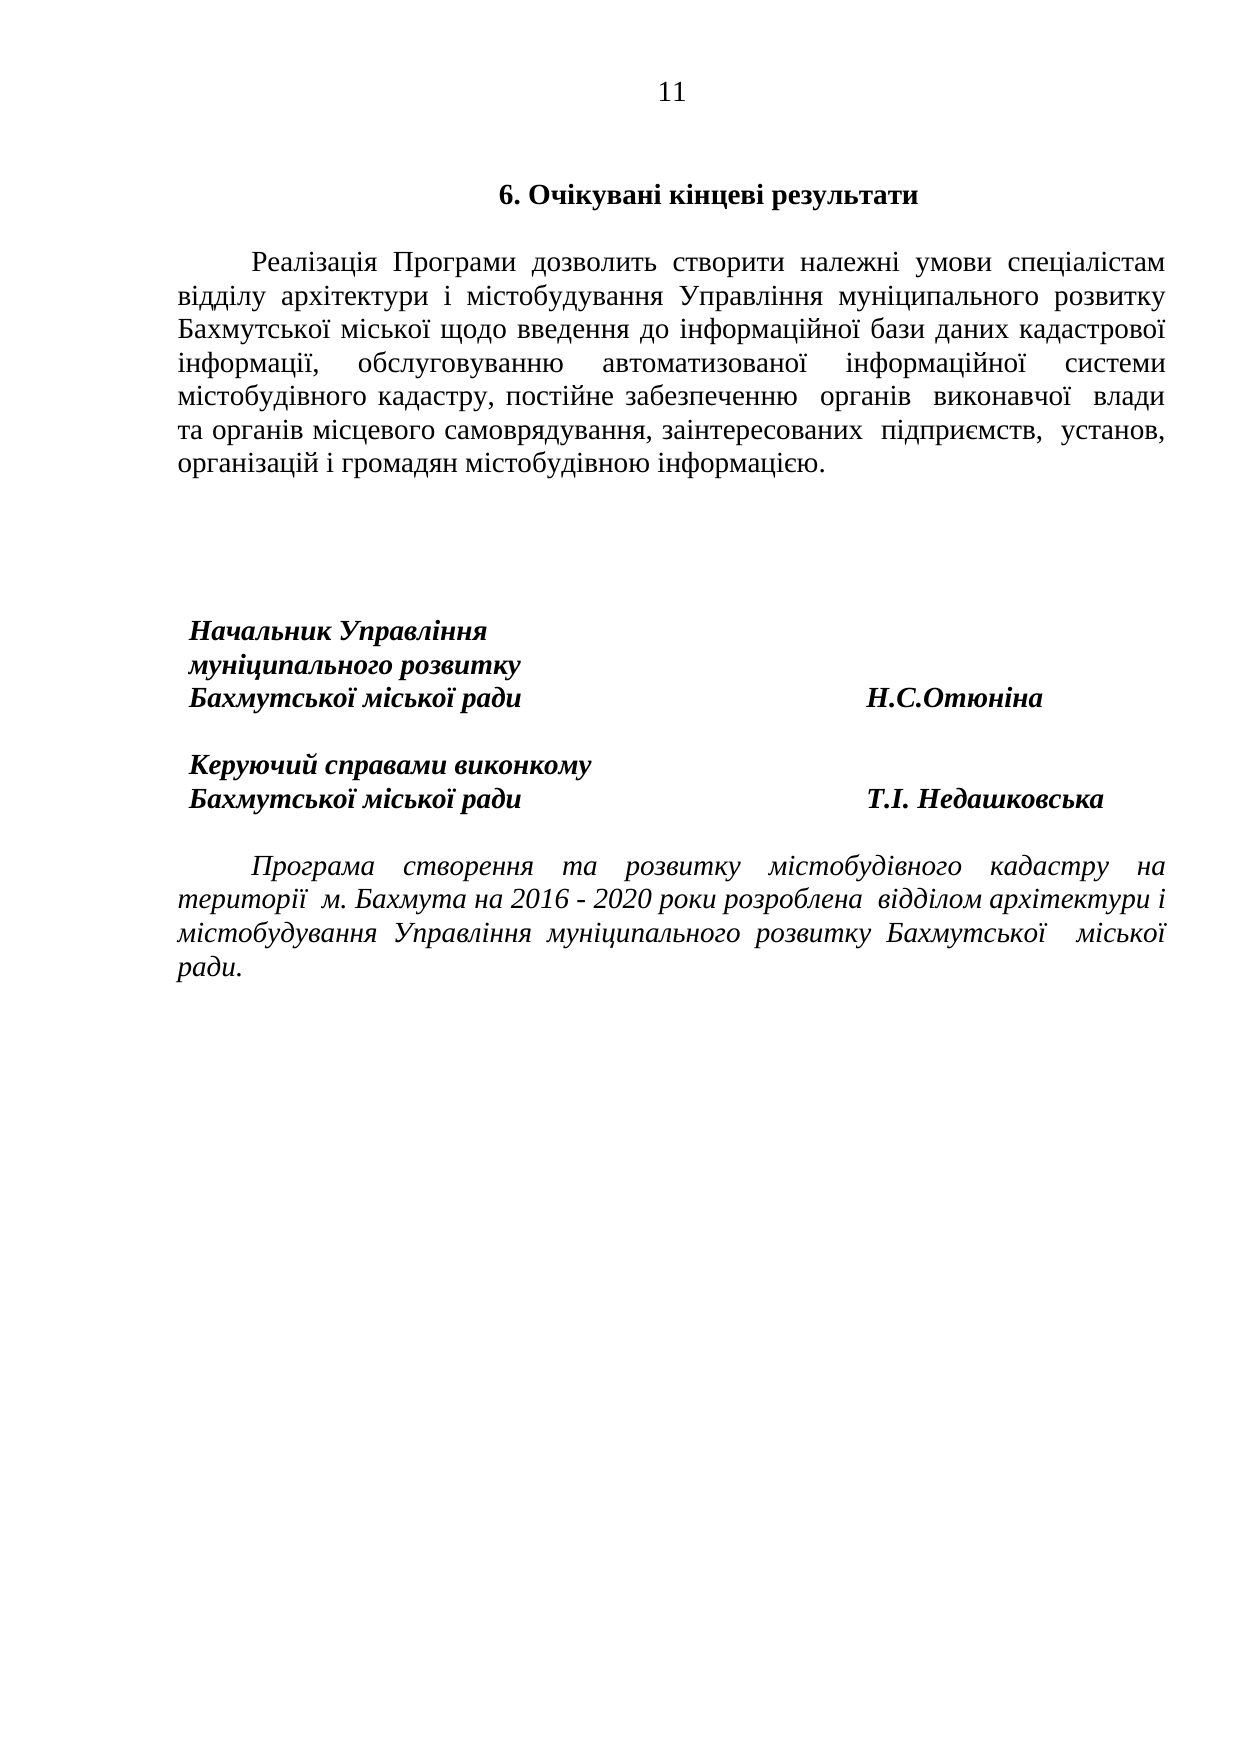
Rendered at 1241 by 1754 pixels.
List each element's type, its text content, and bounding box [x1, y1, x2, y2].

text 6. Очікувані кінцеві результати [177, 177, 1166, 211]
text Реалізація Програми дозволить створити належні умови спеціалістам відділу архітектури і містобудування Управління муніципального розвитку Бахмутської міської щодо введення до інформаційної бази даних кадастрової інформації, обслуговуванню автоматизованої інформаційної системи містобудівного кадастру, постійне забезпеченню органів виконавчої влади та органів місцевого самоврядування, заінтересованих підприємств, установ, організацій і громадян містобудівною інформацією. [177, 244, 1166, 479]
table_header Начальник Управління муніципального розвитку Бахмутської міської ради Керуючий справами виконкому Бахмутської міської ради [177, 546, 848, 848]
text Програма створення та розвитку містобудівного кадастру на території м. Бахмута на 2016 - 2020 роки розроблена відділом архітектури і містобудування Управління муніципального розвитку Бахмутської міської ради. [177, 848, 1166, 982]
table_header Н.С.Отюніна Т.І. Недашковська [848, 546, 1189, 848]
